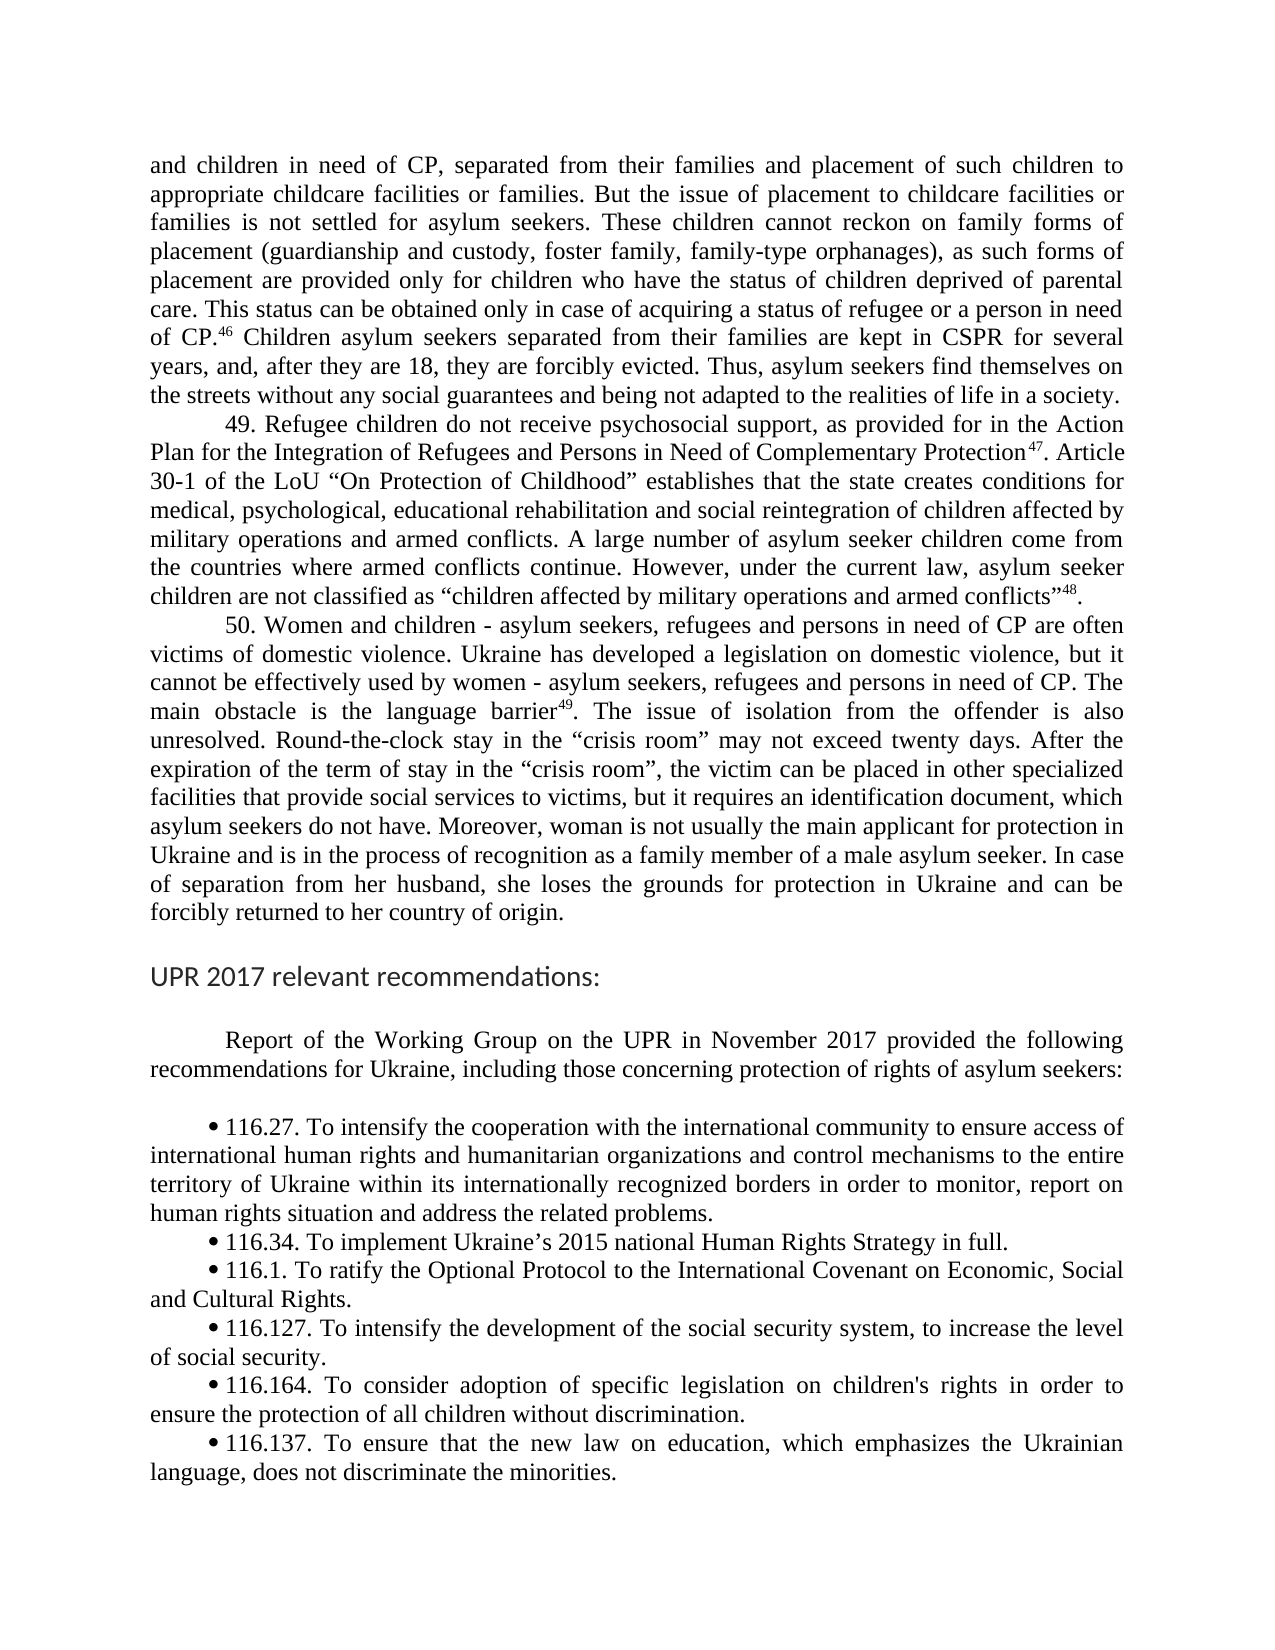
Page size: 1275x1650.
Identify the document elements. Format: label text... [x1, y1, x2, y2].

text 49. Refugee children do not receive psychosocial support, as provided for in the Action Plan for the Integration of Refugees and Persons in Need of Complementary Protection47. Article 30-1 of the LoU “On Protection of Childhood” establishes that the state creates conditions for medical, psychological, educational rehabilitation and social reintegration of children affected by military operations and armed conflicts. A large number of asylum seeker children come from the countries where armed conflicts continue. However, under the current law, asylum seeker children are not classified as “children affected by military operations and armed conflicts”48. [150, 409, 1125, 610]
list 116.137. To ensure that the new law on education, which emphasizes the Ukrainian language, does not discriminate the minorities. [150, 1428, 1125, 1486]
subtitle UPR 2017 relevant recommendations: [150, 958, 1125, 994]
list 116.27. To intensify the cooperation with the international community to ensure access of international human rights and humanitarian organizations and control mechanisms to the entire territory of Ukraine within its internationally recognized borders in order to monitor, report on human rights situation and address the related problems. [150, 1112, 1125, 1227]
list 116.1. To ratify the Optional Protocol to the International Covenant on Economic, Social and Cultural Rights. [150, 1256, 1125, 1313]
text Report of the Working Group on the UPR in November 2017 provided the following recommendations for Ukraine, including those concerning protection of rights of asylum seekers: [150, 1026, 1125, 1083]
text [150, 150, 1125, 409]
list 116.164. To consider adoption of specific legislation on children's rights in order to ensure the protection of all children without discrimination. [150, 1371, 1125, 1428]
list 116.127. To intensify the development of the social security system, to increase the level of social security. [150, 1313, 1125, 1371]
list 116.34. To implement Ukraine’s 2015 national Human Rights Strategy in full. [150, 1227, 1125, 1256]
text 50. Women and children - asylum seekers, refugees and persons in need of CP are often victims of domestic violence. Ukraine has developed a legislation on domestic violence, but it cannot be effectively used by women - asylum seekers, refugees and persons in need of CP. The main obstacle is the language barrier49. The issue of isolation from the offender is also unresolved. Round-the-clock stay in the “crisis room” may not exceed twenty days. After the expiration of the term of stay in the “crisis room”, the victim can be placed in other specialized facilities that provide social services to victims, but it requires an identification document, which asylum seekers do not have. Moreover, woman is not usually the main applicant for protection in Ukraine and is in the process of recognition as a family member of a male asylum seeker. In case of separation from her husband, she loses the grounds for protection in Ukraine and can be forcibly returned to her country of origin. [150, 610, 1125, 926]
